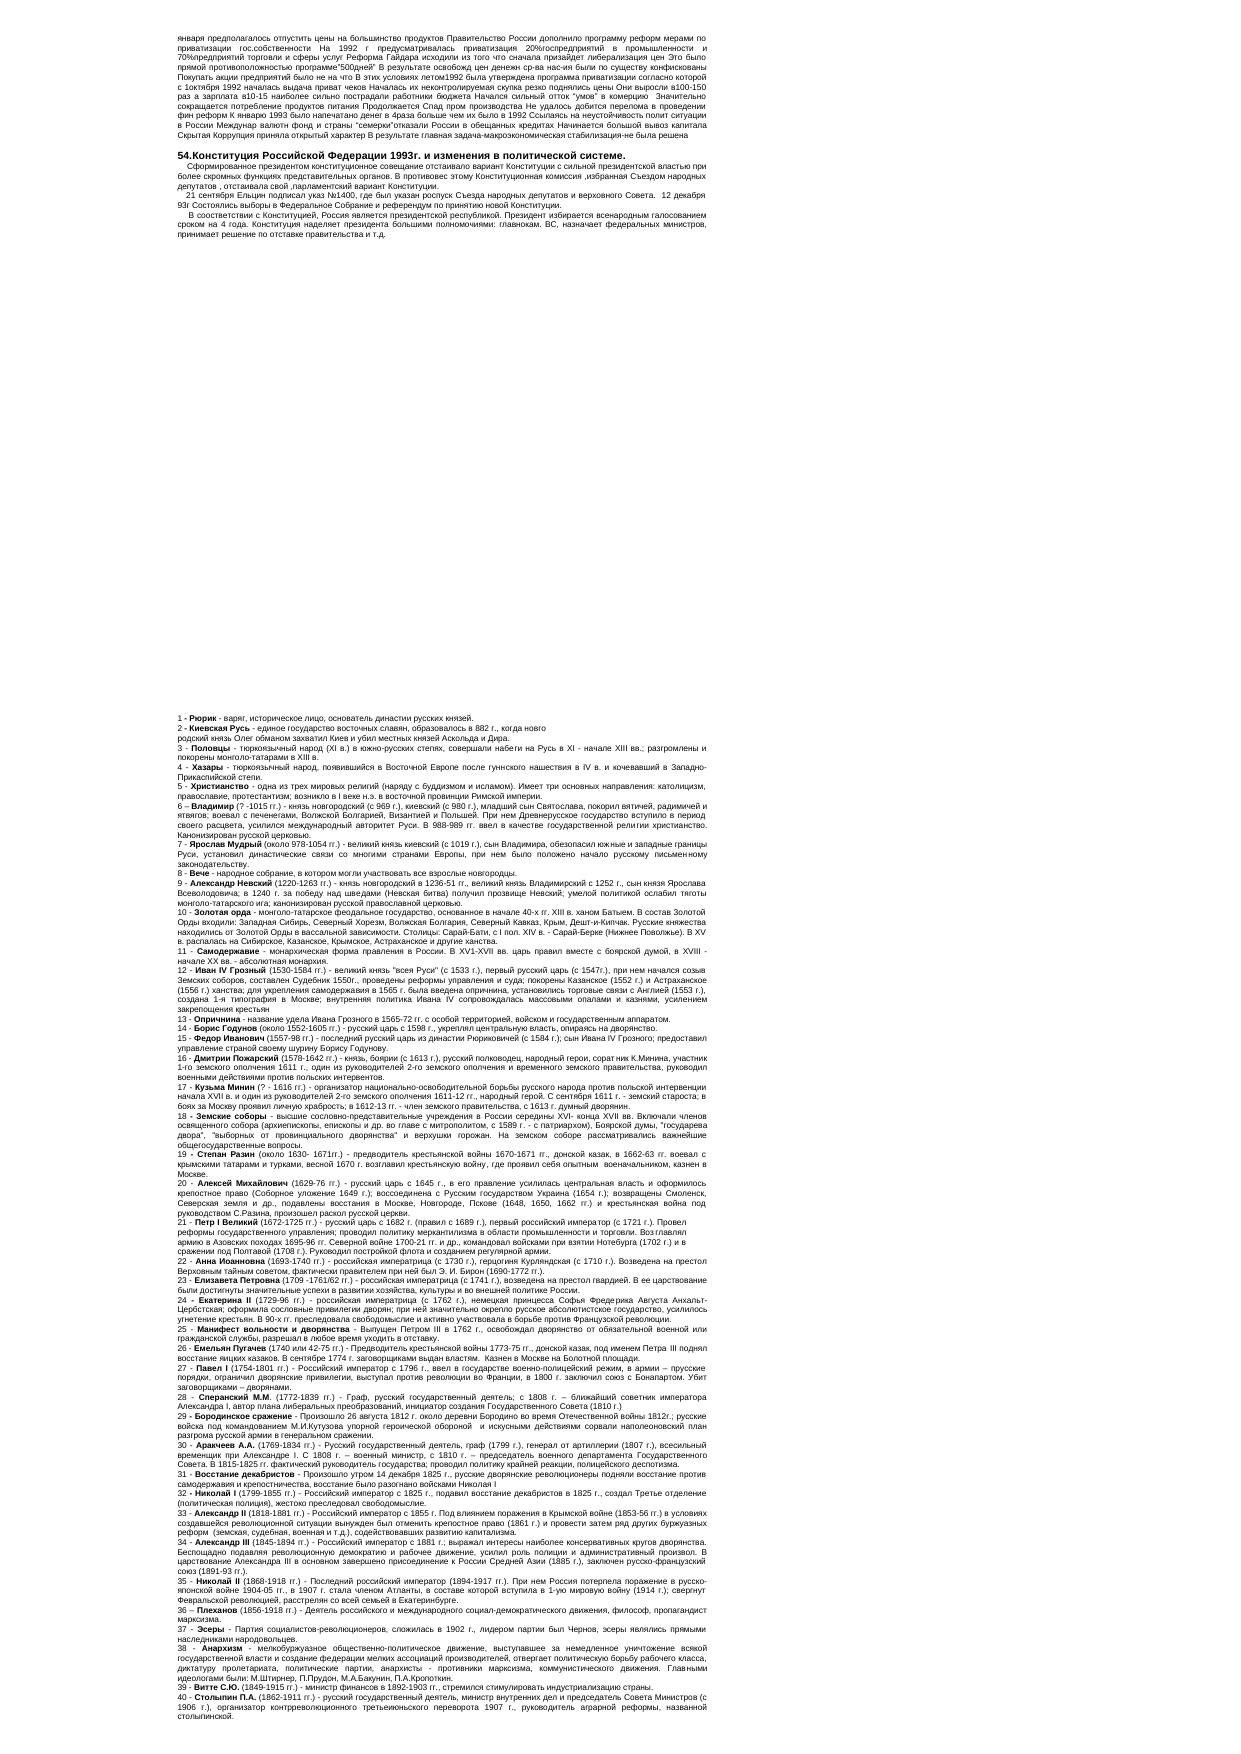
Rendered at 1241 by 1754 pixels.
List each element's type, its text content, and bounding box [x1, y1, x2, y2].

text 4 - Хазары - тюркоязычный народ, появившийся в Восточной Европе после гуннского нашествия в IV в. и кочевавший в Западно-Прикаспийской степи. [177, 762, 707, 782]
text 36 – Плеханов (1856-1918 гг.) - Деятель российского и международного социал-демократического движения, философ, пропагандист марксизма. [177, 1605, 707, 1624]
text 3 - Половцы - тюркоязычный народ (XI в.) в южно-русских степях, совершали набеги на Русь в XI - начале XIII вв.; разгромлены и покорены монголо-татарами в XIII в. [177, 743, 707, 762]
text 11 - Самодержавие - монархическая форма правления в России. В XV1-XVII вв. царь правил вместе с боярской думой, в XVIII - начале XX вв. - абсолютная монархия. [177, 946, 707, 966]
text 37 - Эсеры - Партия социалистов-революционеров, сложилась в 1902 г., лидером партии был Чернов, эсеры являлись прямыми наследниками народовольцев. [177, 1624, 707, 1644]
